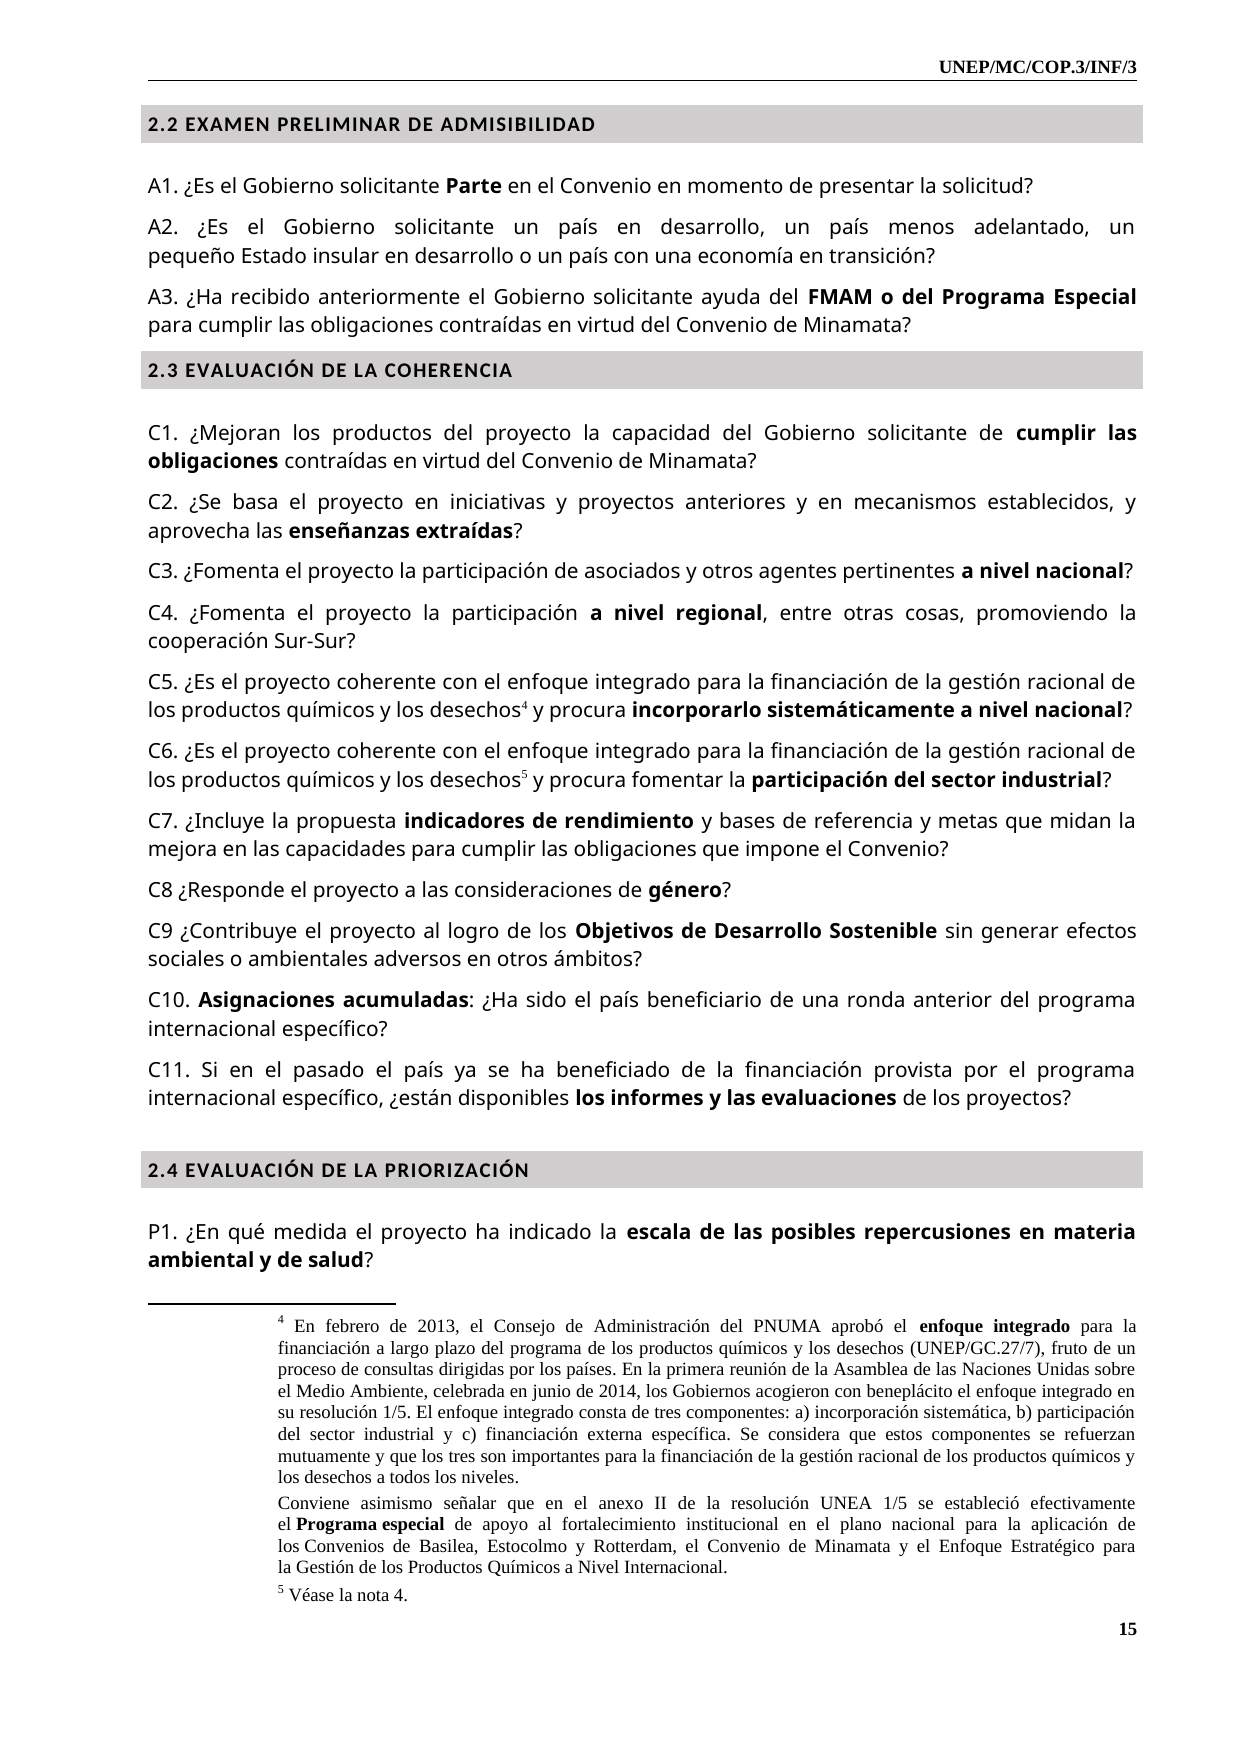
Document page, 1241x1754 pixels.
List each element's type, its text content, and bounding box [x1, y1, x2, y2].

text C8 ¿Responde el proyecto a las consideraciones de género? [148, 875, 1137, 903]
text A3. ¿Ha recibido anteriormente el Gobierno solicitante ayuda del FMAM o del Programa Especial para cumplir las obligaciones contraídas en virtud del Convenio de Minamata? [148, 282, 1137, 339]
text C2. ¿Se basa el proyecto en iniciativas y proyectos anteriores y en mecanismos establecidos, y aprovecha las enseñanzas extraídas? [148, 487, 1137, 544]
text C1. ¿Mejoran los productos del proyecto la capacidad del Gobierno solicitante de cumplir las obligaciones contraídas en virtud del Convenio de Minamata? [148, 418, 1137, 475]
text 2.3 Evaluación de la coherencia [148, 358, 1137, 383]
text P1. ¿En qué medida el proyecto ha indicado la escala de las posibles repercusiones en materia ambiental y de salud? [148, 1217, 1137, 1274]
text C4. ¿Fomenta el proyecto la participación a nivel regional, entre otras cosas, promoviendo la cooperación Sur-Sur? [148, 598, 1137, 654]
text C10. Asignaciones acumuladas: ¿Ha sido el país beneficiario de una ronda anterior del programa internacional específico? [148, 985, 1137, 1042]
text A2. ¿Es el Gobierno solicitante un país en desarrollo, un país menos adelantado, un pequeño Estado insular en desarrollo o un país con una economía en transición? [148, 212, 1137, 269]
text C6. ¿Es el proyecto coherente con el enfoque integrado para la financiación de la gestión racional de los productos químicos y los desechos y procura fomentar la participación del sector industrial? [148, 736, 1137, 793]
text 2.2 Examen preliminar de admisibilidad [148, 111, 1137, 137]
text 2.4 Evaluación de la priorización [148, 1157, 1137, 1182]
text C7. ¿Incluye la propuesta indicadores de rendimiento y bases de referencia y metas que midan la mejora en las capacidades para cumplir las obligaciones que impone el Convenio? [148, 806, 1137, 863]
text C5. ¿Es el proyecto coherente con el enfoque integrado para la financiación de la gestión racional de los productos químicos y los desechos y procura incorporarlo sistemáticamente a nivel nacional? [148, 667, 1137, 724]
text C9 ¿Contribuye el proyecto al logro de los Objetivos de Desarrollo Sostenible sin generar efectos sociales o ambientales adversos en otros ámbitos? [148, 916, 1137, 973]
text C11. Si en el pasado el país ya se ha beneficiado de la financiación provista por el programa internacional específico, ¿están disponibles los informes y las evaluaciones de los proyectos? [148, 1055, 1137, 1112]
text A1. ¿Es el Gobierno solicitante Parte en el Convenio en momento de presentar la solicitud? [148, 172, 1137, 200]
text C3. ¿Fomenta el proyecto la participación de asociados y otros agentes pertinentes a nivel nacional? [148, 557, 1137, 585]
